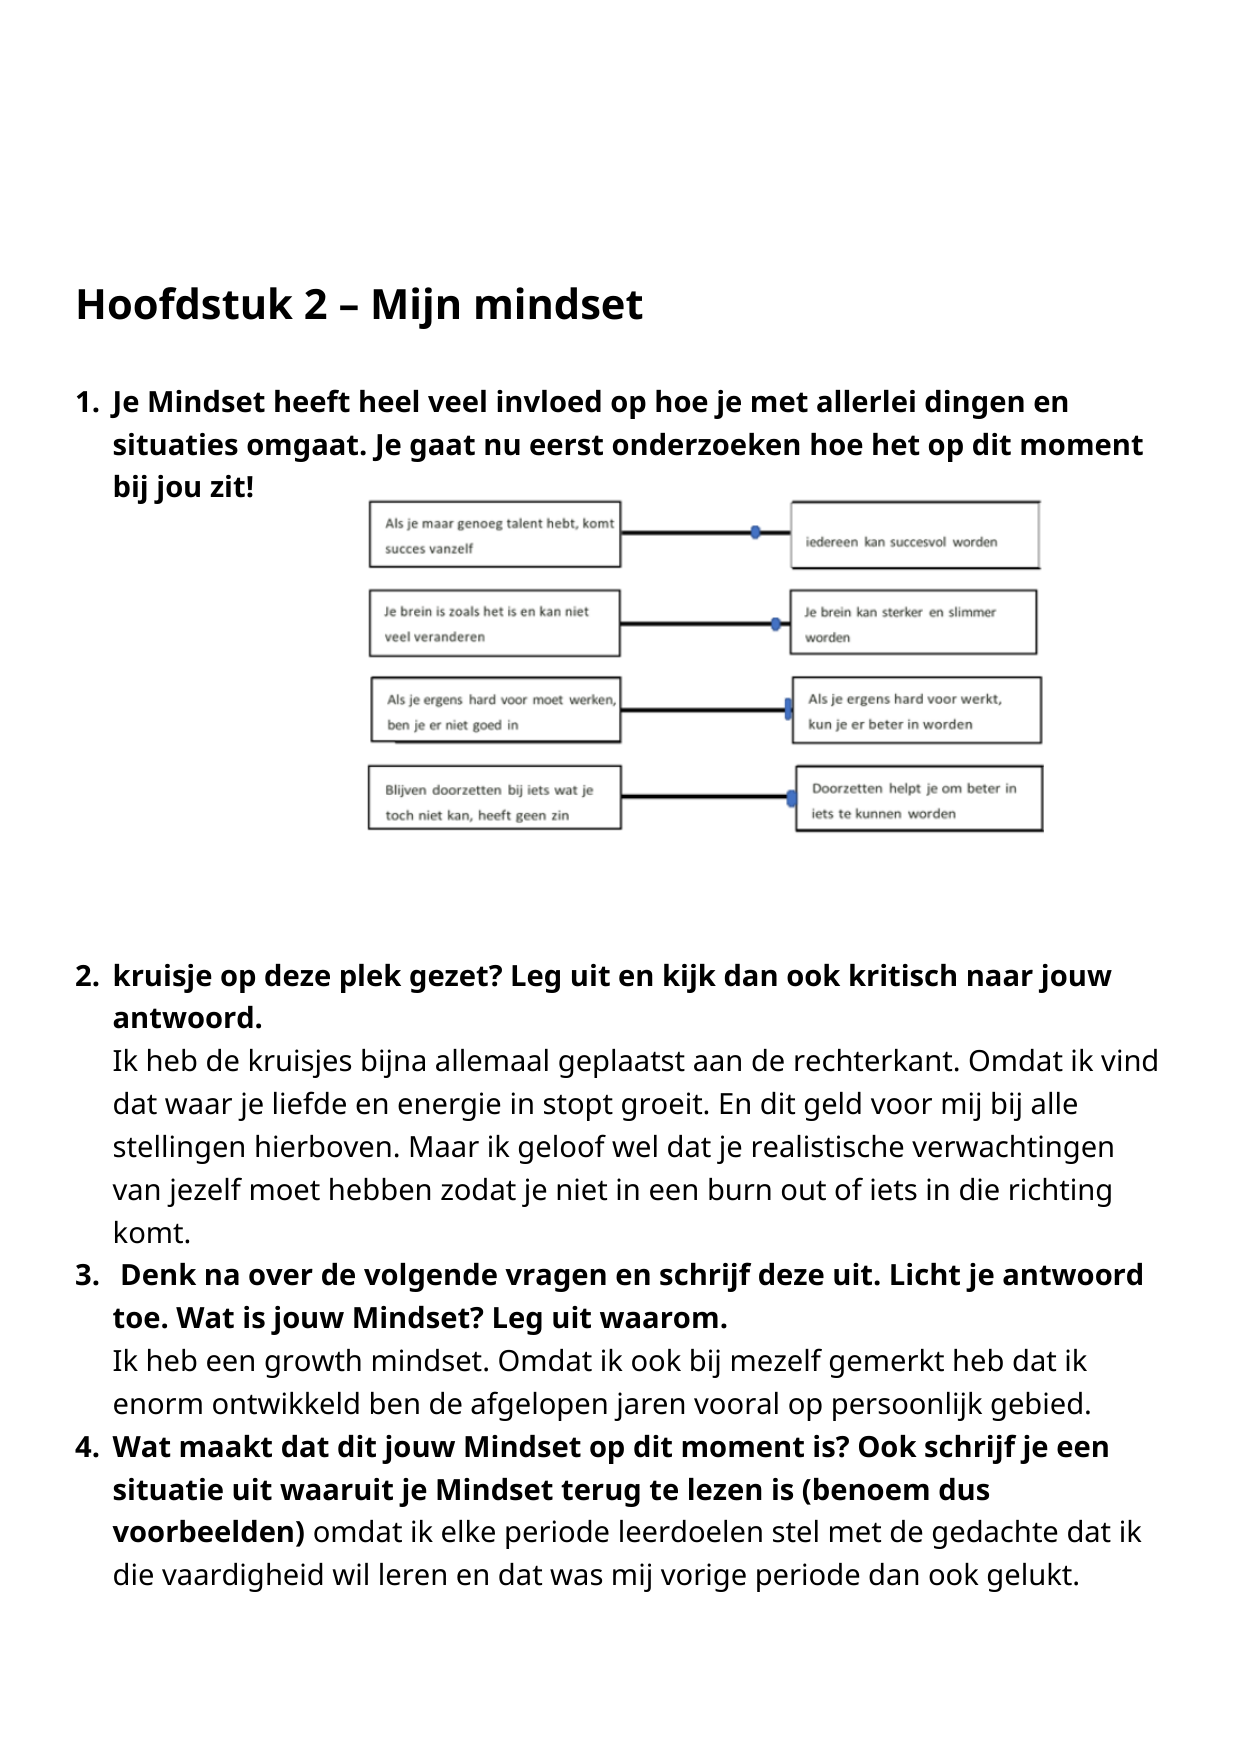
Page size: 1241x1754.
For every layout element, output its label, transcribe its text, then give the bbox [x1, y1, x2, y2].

list Je Mindset heeft heel veel invloed op hoe je met allerlei dingen en situaties omgaat. Je gaat nu eerst onderzoeken hoe het op dit moment bij jou zit! [75, 381, 1165, 506]
list Wat maakt dat dit jouw Mindset op dit moment is? Ook schrijf je een situatie uit waaruit je Mindset terug te lezen is (benoem dus voorbeelden) omdat ik elke periode leerdoelen stel met de gedachte dat ik die vaardigheid wil leren en dat was mij vorige periode dan ook gelukt. [75, 1426, 1165, 1594]
list Denk na over de volgende vragen en schrijf deze uit. Licht je antwoord toe. Wat is jouw Mindset? Leg uit waarom. Ik heb een growth mindset. Omdat ik ook bij mezelf gemerkt heb dat ik enorm ontwikkeld ben de afgelopen jaren vooral op persoonlijk gebied. [75, 1255, 1165, 1423]
list kruisje op deze plek gezet? Leg uit en kijk dan ook kritisch naar jouw antwoord. Ik heb de kruisjes bijna allemaal geplaatst aan de rechterkant. Omdat ik vind dat waar je liefde en energie in stopt groeit. En dit geld voor mij bij alle stellingen hierboven. Maar ik geloof wel dat je realistische verwachtingen van jezelf moet hebben zodat je niet in een burn out of iets in die richting komt. [75, 955, 1165, 1252]
text Hoofdstuk 2 – Mijn mindset [75, 153, 1165, 362]
picture [366, 493, 1044, 841]
